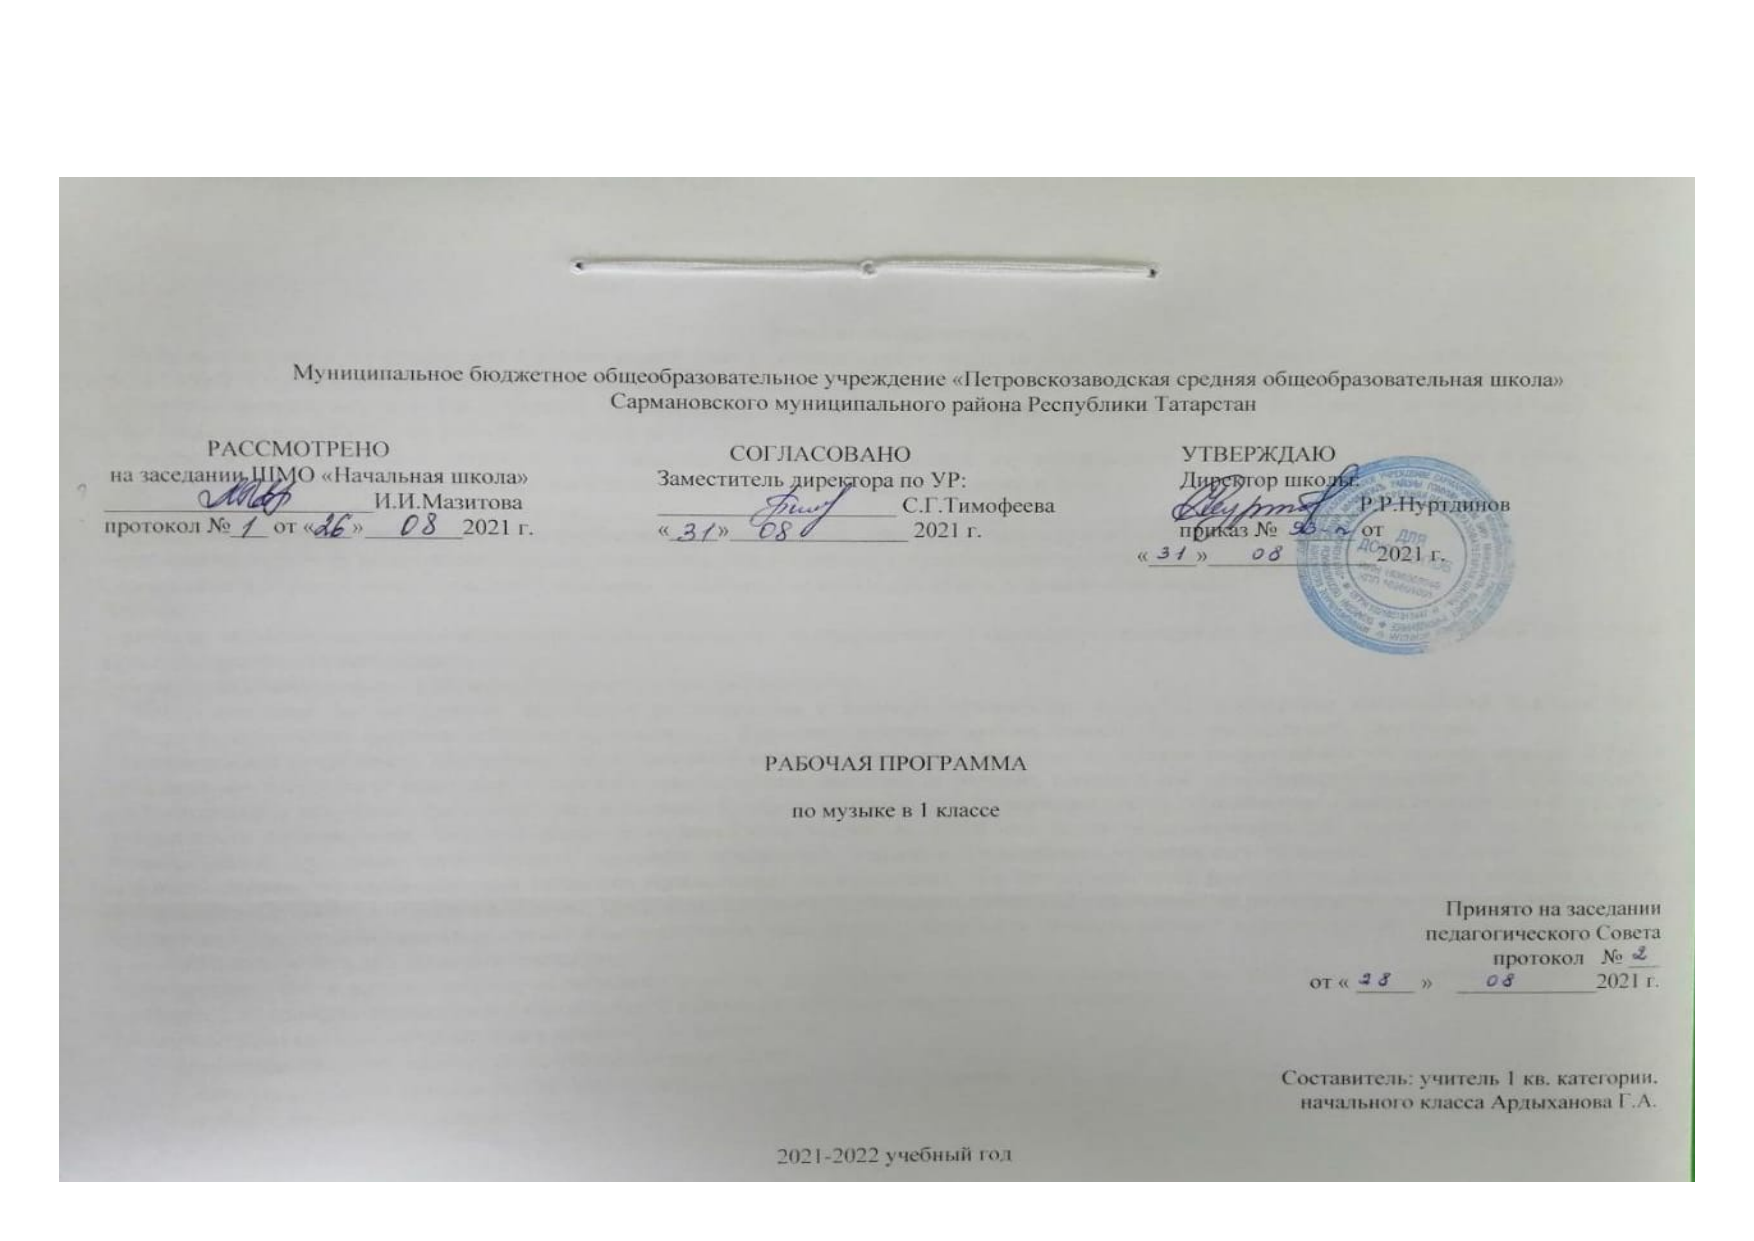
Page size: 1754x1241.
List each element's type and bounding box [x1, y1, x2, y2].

picture [59, 177, 1695, 1182]
